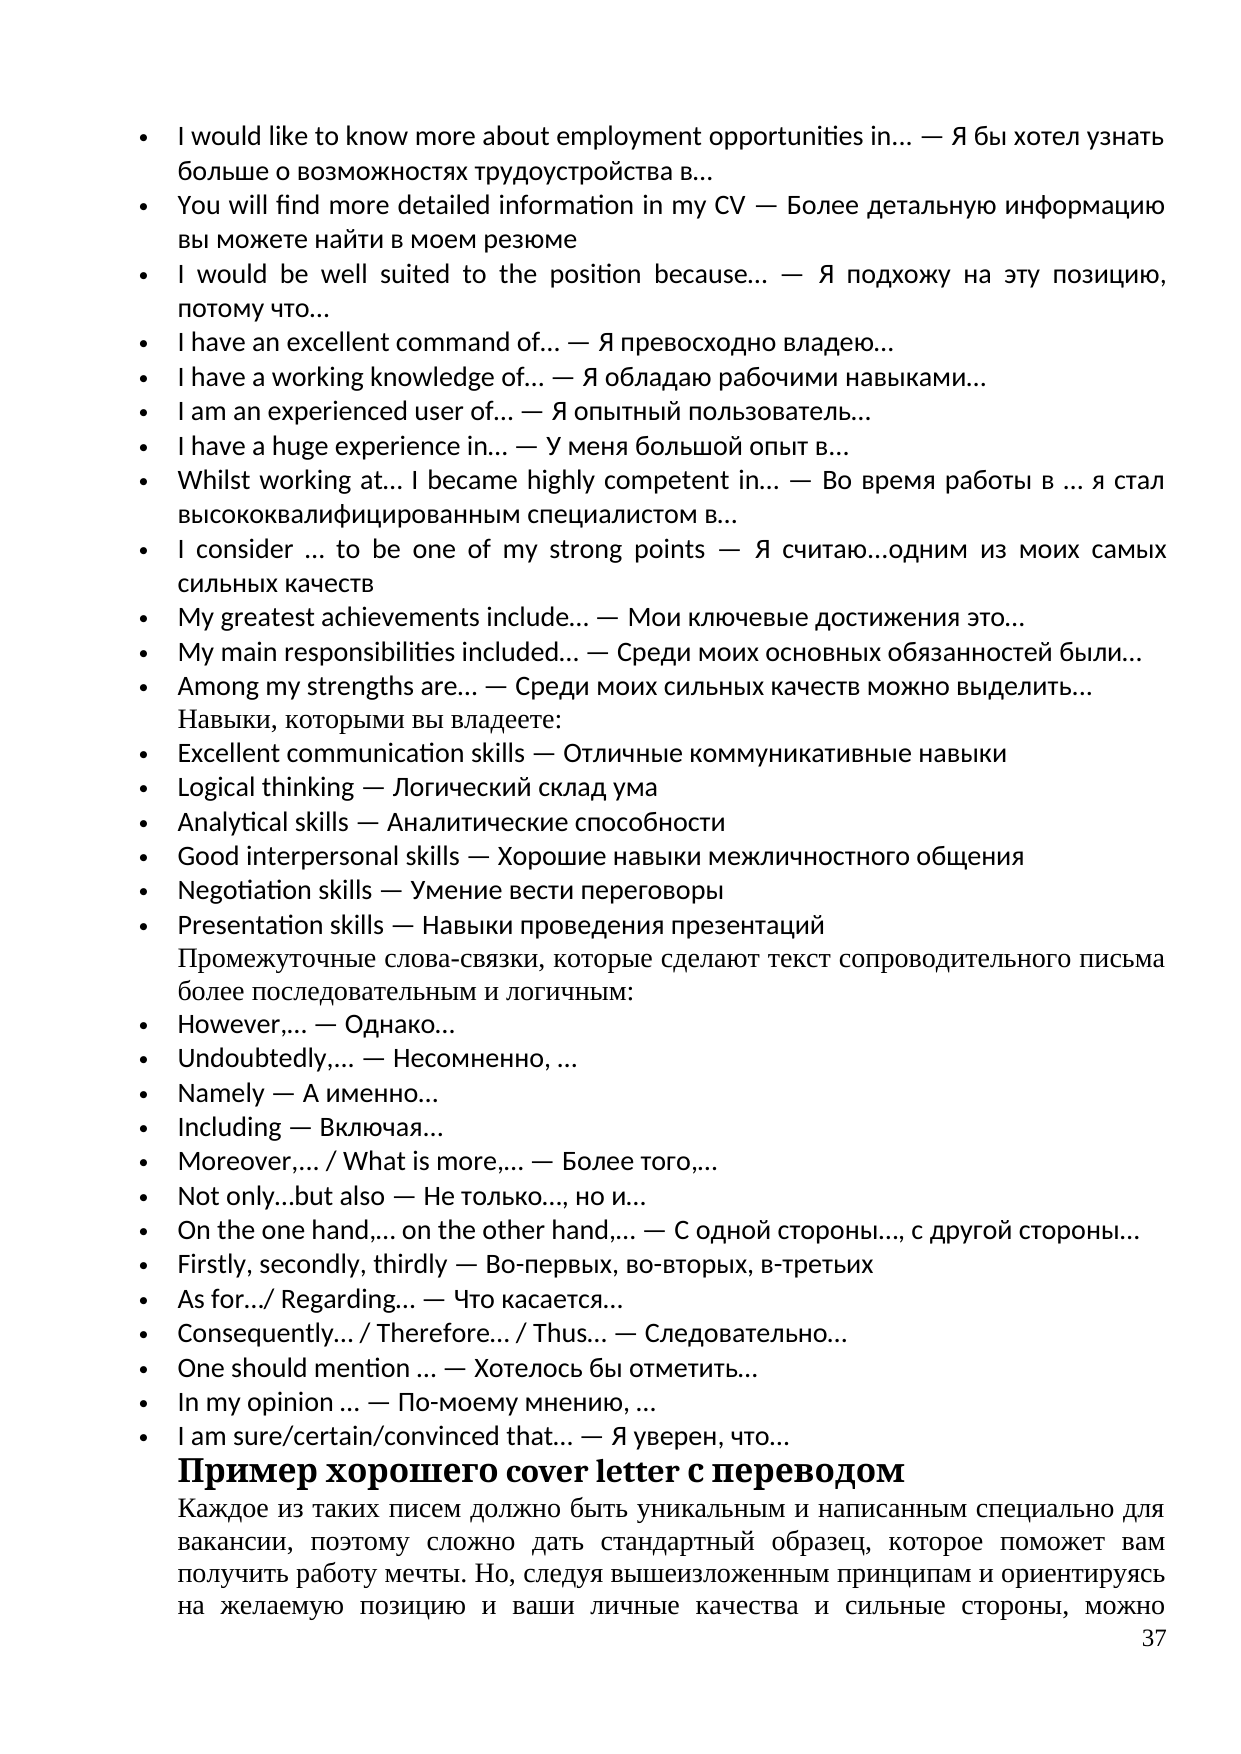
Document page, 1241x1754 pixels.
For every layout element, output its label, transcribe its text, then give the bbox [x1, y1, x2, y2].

list Good interpersonal skills — Хорошие навыки межличностного общения [140, 838, 1167, 872]
list I am sure/certain/convinced that… — Я уверен, что… [140, 1418, 1167, 1453]
list You will find more detailed information in my CV — Более детальную информацию вы можете найти в моем резюме [140, 187, 1167, 256]
list Namely — А именно… [140, 1075, 1167, 1109]
list I have a working knowledge of… — Я обладаю рабочими навыками… [140, 359, 1167, 393]
list Consequently… / Therefore… / Thus… — Следовательно… [140, 1315, 1167, 1350]
list Undoubtedly,... — Несомненно, … [140, 1040, 1167, 1075]
list Excellent communication skills — Отличные коммуникативные навыки [140, 735, 1167, 769]
list I would like to know more about employment opportunities in... — Я бы хотел узнать больше о возможностях трудоустройства в… [140, 118, 1167, 187]
list I am an experienced user of… — Я опытный пользователь… [140, 393, 1167, 427]
list I have an excellent command of… — Я превосходно владею… [140, 324, 1167, 359]
list My main responsibilities included… — Среди моих основных обязанностей были… [140, 634, 1167, 668]
list I would be well suited to the position because… — Я подхожу на эту позицию, потому что… [140, 256, 1167, 324]
list As for…/ Regarding… — Что касается… [140, 1281, 1167, 1315]
list One should mention … — Хотелось бы отметить… [140, 1350, 1167, 1384]
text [177, 1491, 1167, 1621]
list Not only…but also — Не только…, но и… [140, 1178, 1167, 1212]
list Negotiation skills — Умение вести переговоры [140, 872, 1167, 907]
list Analytical skills — Аналитические способности [140, 804, 1167, 838]
list Firstly, secondly, thirdly — Во-первых, во-вторых, в-третьих [140, 1247, 1167, 1281]
list In my opinion … — По-моему мнению, … [140, 1384, 1167, 1418]
list Among my strengths are… — Среди моих сильных качеств можно выделить... [140, 668, 1167, 702]
list I consider … to be one of my strong points — Я считаю...одним из моих самых сильных качеств [140, 531, 1167, 599]
subtitle Пример хорошего cover letter с переводом [177, 1453, 1167, 1491]
list However,… — Однако… [140, 1006, 1167, 1040]
list Presentation skills — Навыки проведения презентаций [140, 907, 1167, 941]
text Навыки, которыми вы владеете: [177, 702, 1167, 735]
list I have a huge experience in… — У меня большой опыт в... [140, 427, 1167, 462]
text Промежуточные слова-связки, которые сделают текст сопроводительного письма более последовательным и логичным: [177, 941, 1167, 1006]
list On the one hand,… on the other hand,… — С одной стороны…, с другой стороны… [140, 1212, 1167, 1247]
list My greatest achievements include… — Мои ключевые достижения это… [140, 599, 1167, 634]
list Logical thinking — Логический склад ума [140, 769, 1167, 804]
list Whilst working at… I became highly competent in… — Во время работы в … я стал высококвалифицированным специалистом в… [140, 462, 1167, 531]
list Moreover,... / What is more,… — Более того,… [140, 1143, 1167, 1178]
list Including — Включая... [140, 1109, 1167, 1143]
